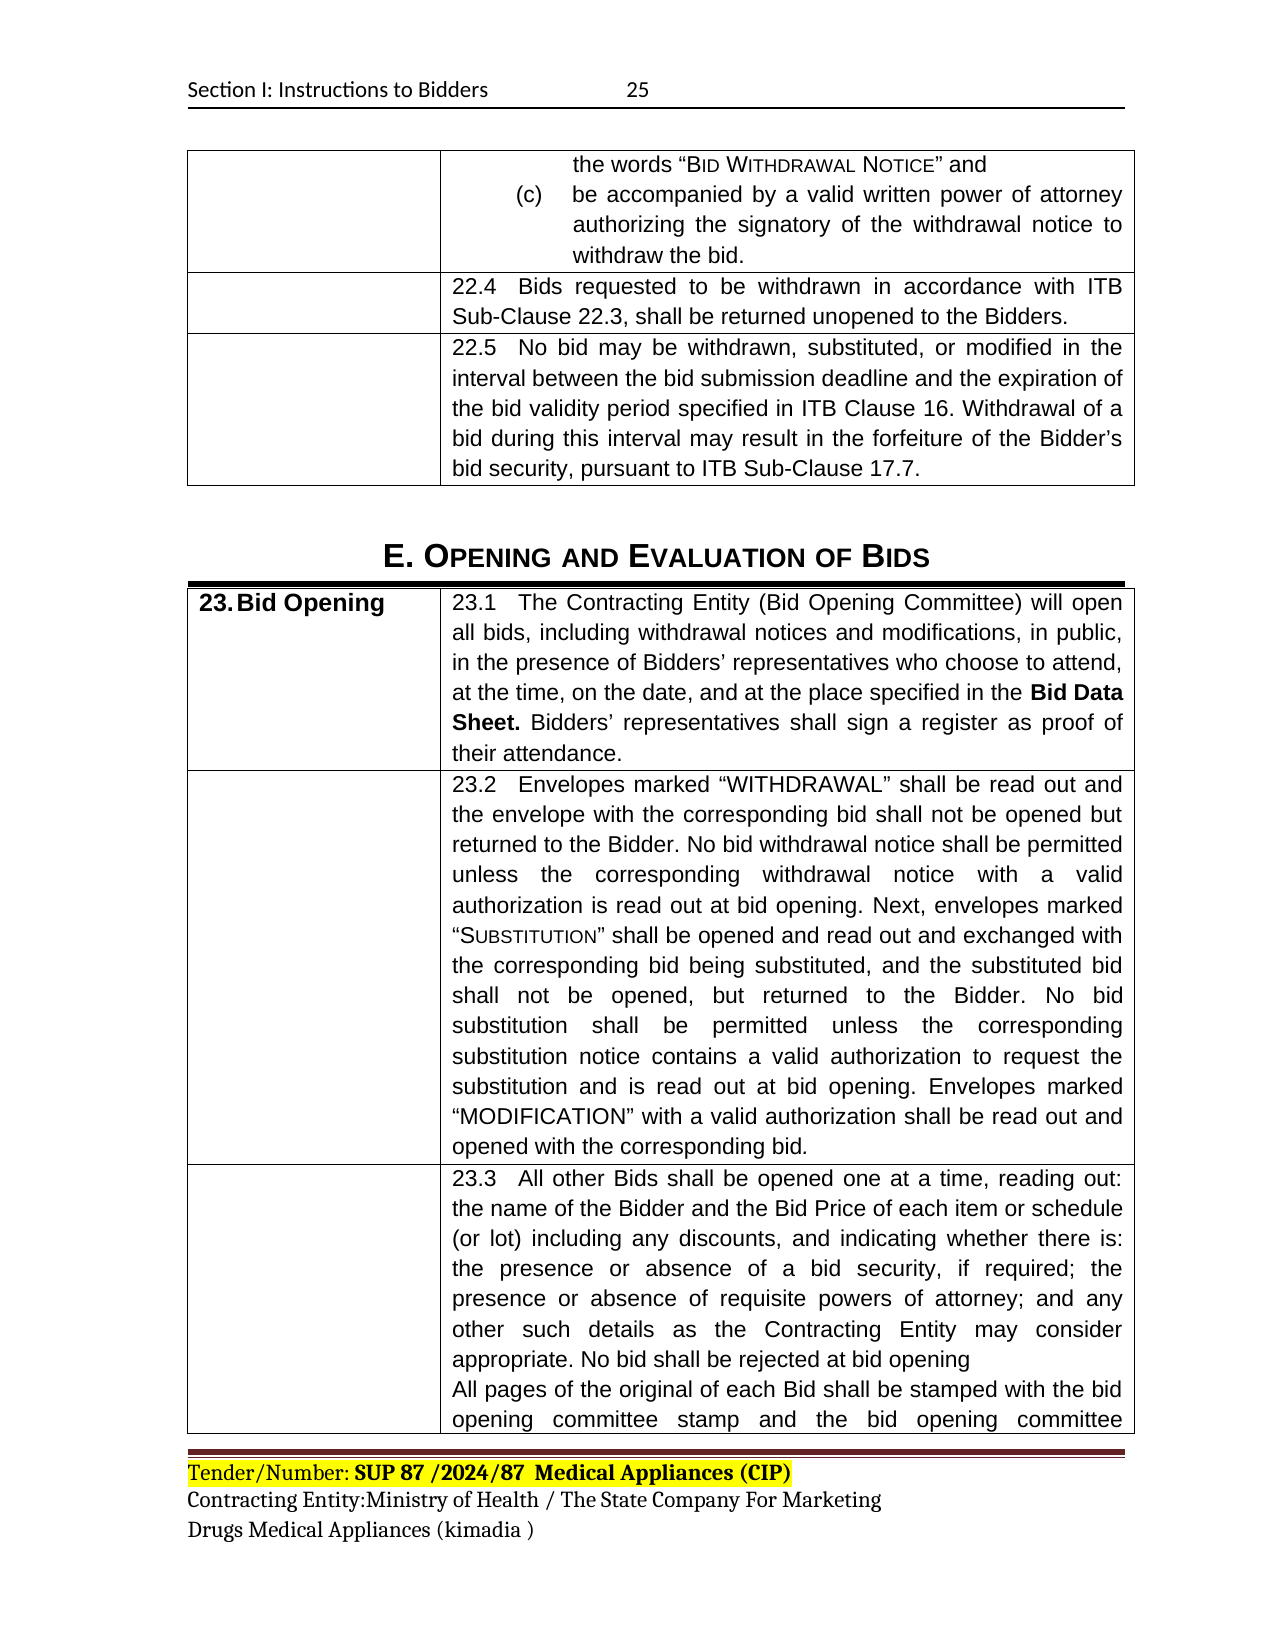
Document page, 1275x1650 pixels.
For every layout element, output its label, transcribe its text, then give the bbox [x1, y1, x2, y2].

table_cell [188, 273, 440, 333]
table_cell [188, 1165, 440, 1432]
text E. Opening and Evaluation of Bids [187, 536, 1125, 587]
table_header 23.1 The Contracting Entity (Bid Opening Committee) will open all bids, including withdrawal notices and modifications, in public, in the presence of Bidders’ representatives who choose to attend, at the time, on the date, and at the place specified in the Bid Data Sheet. Bidders’ representatives shall sign a register as proof of their attendance. [441, 589, 1134, 770]
table_cell [188, 334, 440, 485]
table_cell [441, 151, 1134, 272]
table_cell 22.4 Bids requested to be withdrawn in accordance with ITB Sub-Clause 22.3, shall be returned unopened to the Bidders. [441, 273, 1134, 333]
table_header 23. Bid Opening [188, 589, 440, 770]
table_cell 23.2 Envelopes marked “WITHDRAWAL” shall be read out and the envelope with the corresponding bid shall not be opened but returned to the Bidder. No bid withdrawal notice shall be permitted unless the corresponding withdrawal notice with a valid authorization is read out at bid opening. Next, envelopes marked “Substitution” shall be opened and read out and exchanged with the corresponding bid being substituted, and the substituted bid shall not be opened, but returned to the Bidder. No bid substitution shall be permitted unless the corresponding substitution notice contains a valid authorization to request the substitution and is read out at bid opening. Envelopes marked “MODIFICATION” with a valid authorization shall be read out and opened with the corresponding bid. [441, 771, 1134, 1163]
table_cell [441, 1165, 1134, 1432]
table_cell [188, 771, 440, 1163]
table_cell 22.5 No bid may be withdrawn, substituted, or modified in the interval between the bid submission deadline and the expiration of the bid validity period specified in ITB Clause 16. Withdrawal of a bid during this interval may result in the forfeiture of the Bidder’s bid security, pursuant to ITB Sub-Clause 17.7. [441, 334, 1134, 485]
table_cell [188, 151, 440, 272]
